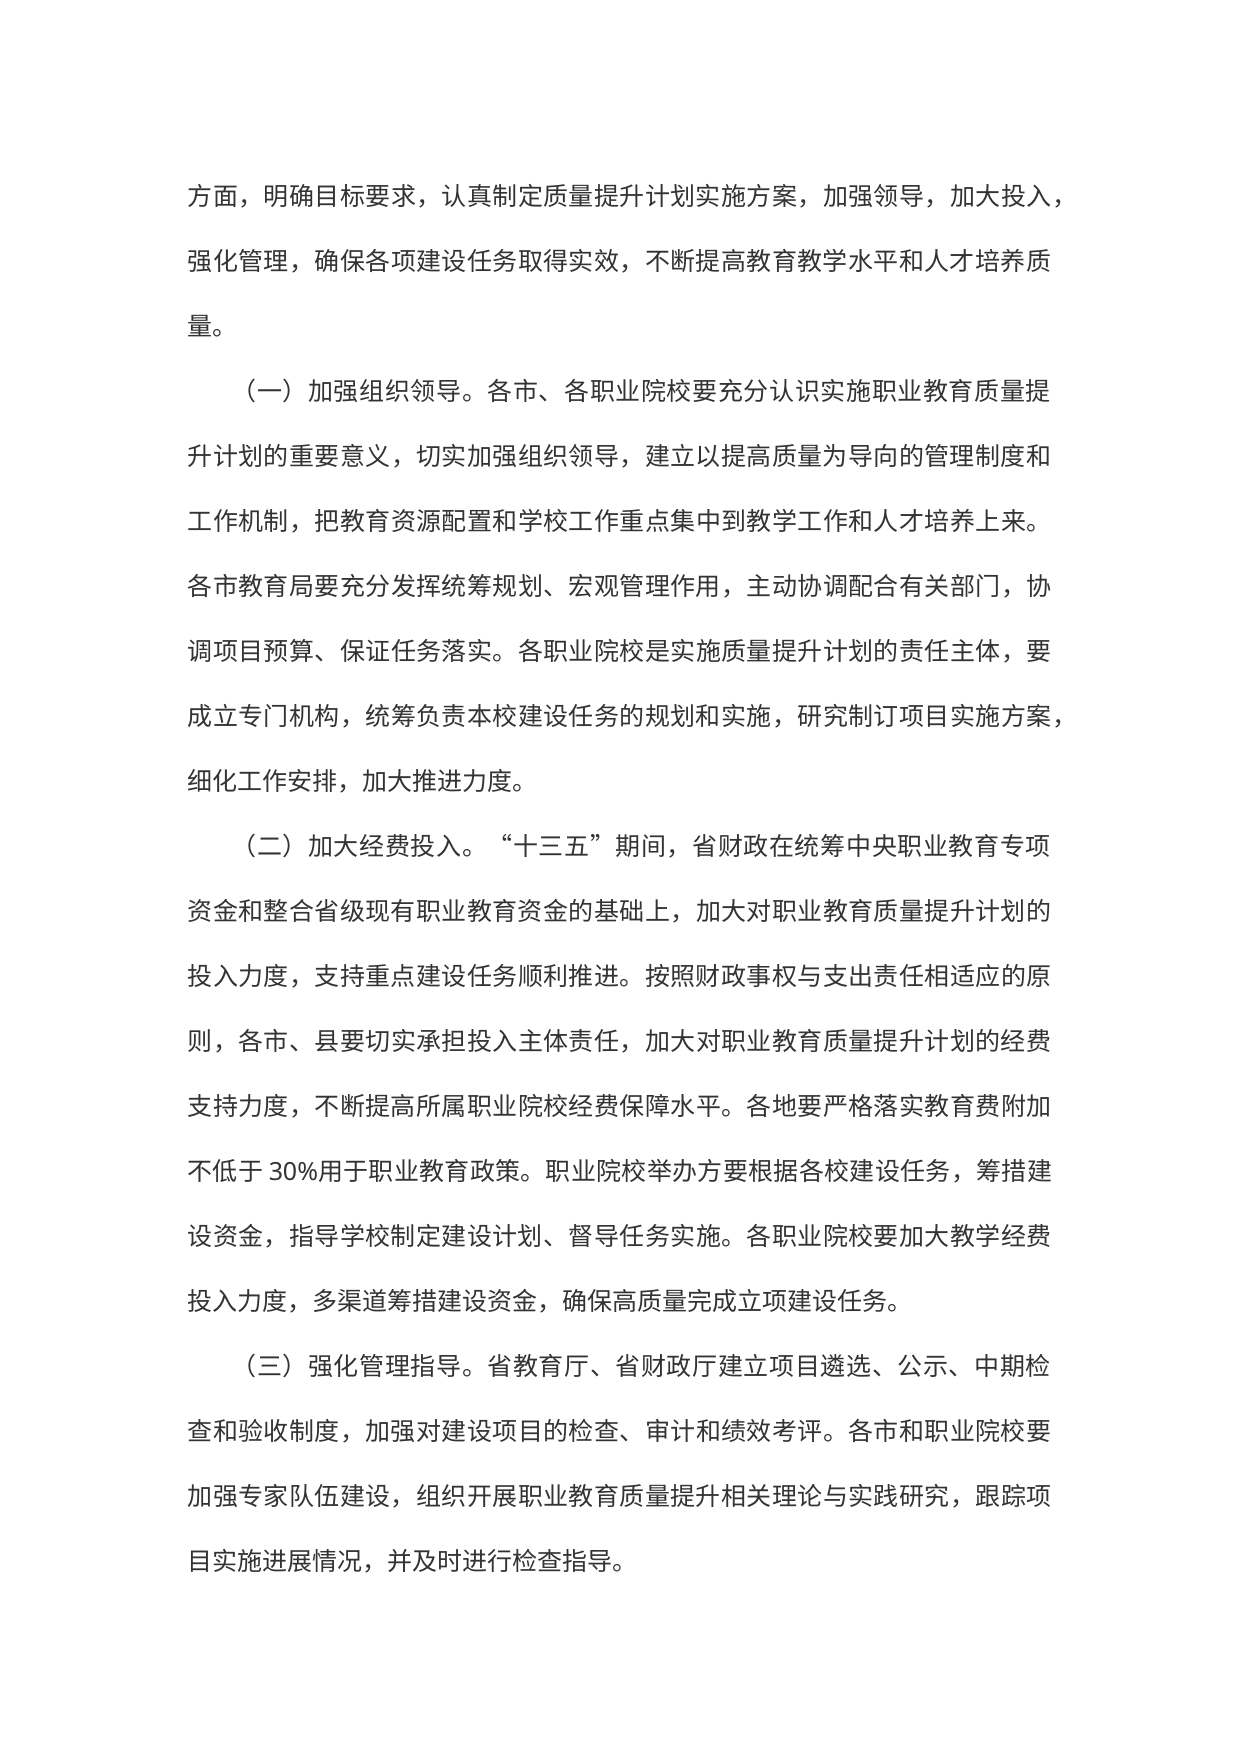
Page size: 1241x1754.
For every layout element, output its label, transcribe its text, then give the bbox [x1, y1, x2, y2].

text （一）加强组织领导。各市、各职业院校要充分认识实施职业教育质量提升计划的重要意义，切实加强组织领导，建立以提高质量为导向的管理制度和工作机制，把教育资源配置和学校工作重点集中到教学工作和人才培养上来。各市教育局要充分发挥统筹规划、宏观管理作用，主动协调配合有关部门，协调项目预算、保证任务落实。各职业院校是实施质量提升计划的责任主体，要成立专门机构，统筹负责本校建设任务的规划和实施，研究制订项目实施方案，细化工作安排，加大推进力度。 [187, 357, 1053, 812]
text （三）强化管理指导。省教育厅、省财政厅建立项目遴选、公示、中期检查和验收制度，加强对建设项目的检查、审计和绩效考评。各市和职业院校要加强专家队伍建设，组织开展职业教育质量提升相关理论与实践研究，跟踪项目实施进展情况，并及时进行检查指导。 [187, 1332, 1053, 1592]
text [187, 162, 1053, 357]
text （二）加大经费投入。“十三五”期间，省财政在统筹中央职业教育专项资金和整合省级现有职业教育资金的基础上，加大对职业教育质量提升计划的投入力度，支持重点建设任务顺利推进。按照财政事权与支出责任相适应的原则，各市、县要切实承担投入主体责任，加大对职业教育质量提升计划的经费支持力度，不断提高所属职业院校经费保障水平。各地要严格落实教育费附加不低于30%用于职业教育政策。职业院校举办方要根据各校建设任务，筹措建设资金，指导学校制定建设计划、督导任务实施。各职业院校要加大教学经费投入力度，多渠道筹措建设资金，确保高质量完成立项建设任务。 [187, 812, 1053, 1332]
